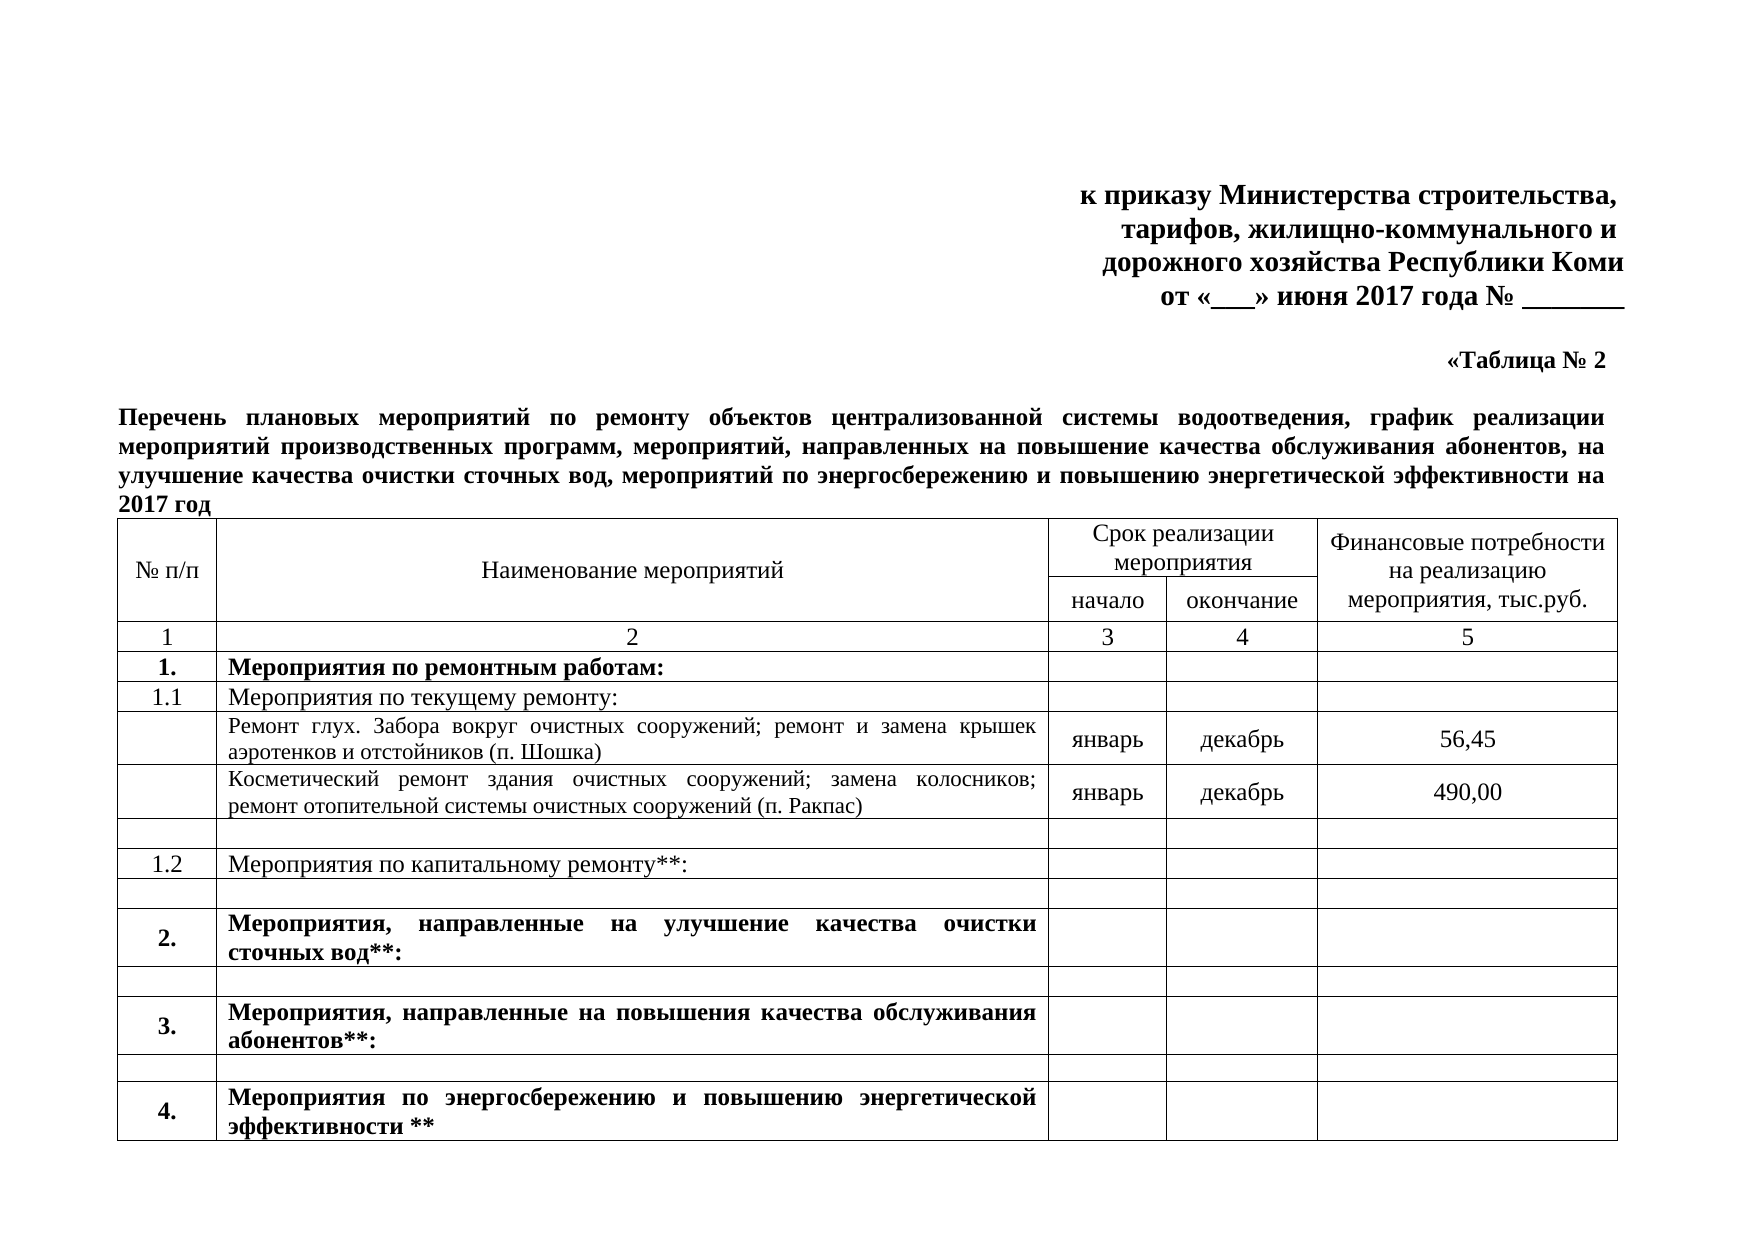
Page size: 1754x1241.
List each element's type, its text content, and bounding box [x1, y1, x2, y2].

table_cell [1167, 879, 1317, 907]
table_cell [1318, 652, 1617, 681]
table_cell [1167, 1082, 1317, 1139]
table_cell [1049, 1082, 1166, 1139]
text к приказу Министерства строительства, тарифов, жилищно-коммунального и дорожного хозяйства Республики Коми [118, 177, 1624, 278]
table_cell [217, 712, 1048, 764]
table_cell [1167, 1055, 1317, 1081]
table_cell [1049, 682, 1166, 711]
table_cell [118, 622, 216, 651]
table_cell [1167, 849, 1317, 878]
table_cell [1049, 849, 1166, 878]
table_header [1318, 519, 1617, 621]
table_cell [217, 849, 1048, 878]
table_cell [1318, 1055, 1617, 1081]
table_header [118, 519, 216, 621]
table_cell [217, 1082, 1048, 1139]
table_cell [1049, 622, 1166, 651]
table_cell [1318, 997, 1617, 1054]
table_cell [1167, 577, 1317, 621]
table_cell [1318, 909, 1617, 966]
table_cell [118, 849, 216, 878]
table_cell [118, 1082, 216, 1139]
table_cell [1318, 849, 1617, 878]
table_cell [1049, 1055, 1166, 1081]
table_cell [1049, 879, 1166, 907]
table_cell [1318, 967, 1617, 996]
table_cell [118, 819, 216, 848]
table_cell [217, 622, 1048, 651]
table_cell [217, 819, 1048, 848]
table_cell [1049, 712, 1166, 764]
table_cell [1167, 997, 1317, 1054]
text от «___» июня 2017 года № _______ [118, 278, 1624, 311]
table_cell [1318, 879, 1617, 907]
text «Таблица № 2 [118, 345, 1606, 374]
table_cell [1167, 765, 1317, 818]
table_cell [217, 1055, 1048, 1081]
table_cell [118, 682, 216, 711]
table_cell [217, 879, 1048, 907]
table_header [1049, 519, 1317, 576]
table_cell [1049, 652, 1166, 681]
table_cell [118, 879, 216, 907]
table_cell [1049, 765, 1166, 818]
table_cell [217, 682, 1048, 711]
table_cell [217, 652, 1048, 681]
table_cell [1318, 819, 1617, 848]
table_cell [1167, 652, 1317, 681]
text Перечень плановых мероприятий по ремонту объектов централизованной системы водоотведения, график реализации мероприятий производственных программ, мероприятий, направленных на повышение качества обслуживания абонентов, на улучшение качества очистки сточных вод, мероприятий по энергосбережению и повышению энергетической эффективности на 2017 год [118, 402, 1606, 517]
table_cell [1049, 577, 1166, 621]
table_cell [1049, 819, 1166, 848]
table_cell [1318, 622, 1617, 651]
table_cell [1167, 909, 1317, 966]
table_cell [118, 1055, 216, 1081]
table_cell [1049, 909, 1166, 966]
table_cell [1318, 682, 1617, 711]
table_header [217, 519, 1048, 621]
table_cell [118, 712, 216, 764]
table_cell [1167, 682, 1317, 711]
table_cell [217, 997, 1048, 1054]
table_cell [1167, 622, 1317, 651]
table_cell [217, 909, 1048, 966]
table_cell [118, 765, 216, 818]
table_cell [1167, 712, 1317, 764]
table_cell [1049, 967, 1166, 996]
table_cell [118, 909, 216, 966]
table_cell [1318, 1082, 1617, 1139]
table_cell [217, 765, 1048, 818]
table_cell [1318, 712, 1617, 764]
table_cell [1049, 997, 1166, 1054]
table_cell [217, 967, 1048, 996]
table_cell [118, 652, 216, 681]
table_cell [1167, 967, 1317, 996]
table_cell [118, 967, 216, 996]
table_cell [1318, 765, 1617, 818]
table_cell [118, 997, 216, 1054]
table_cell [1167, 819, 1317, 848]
